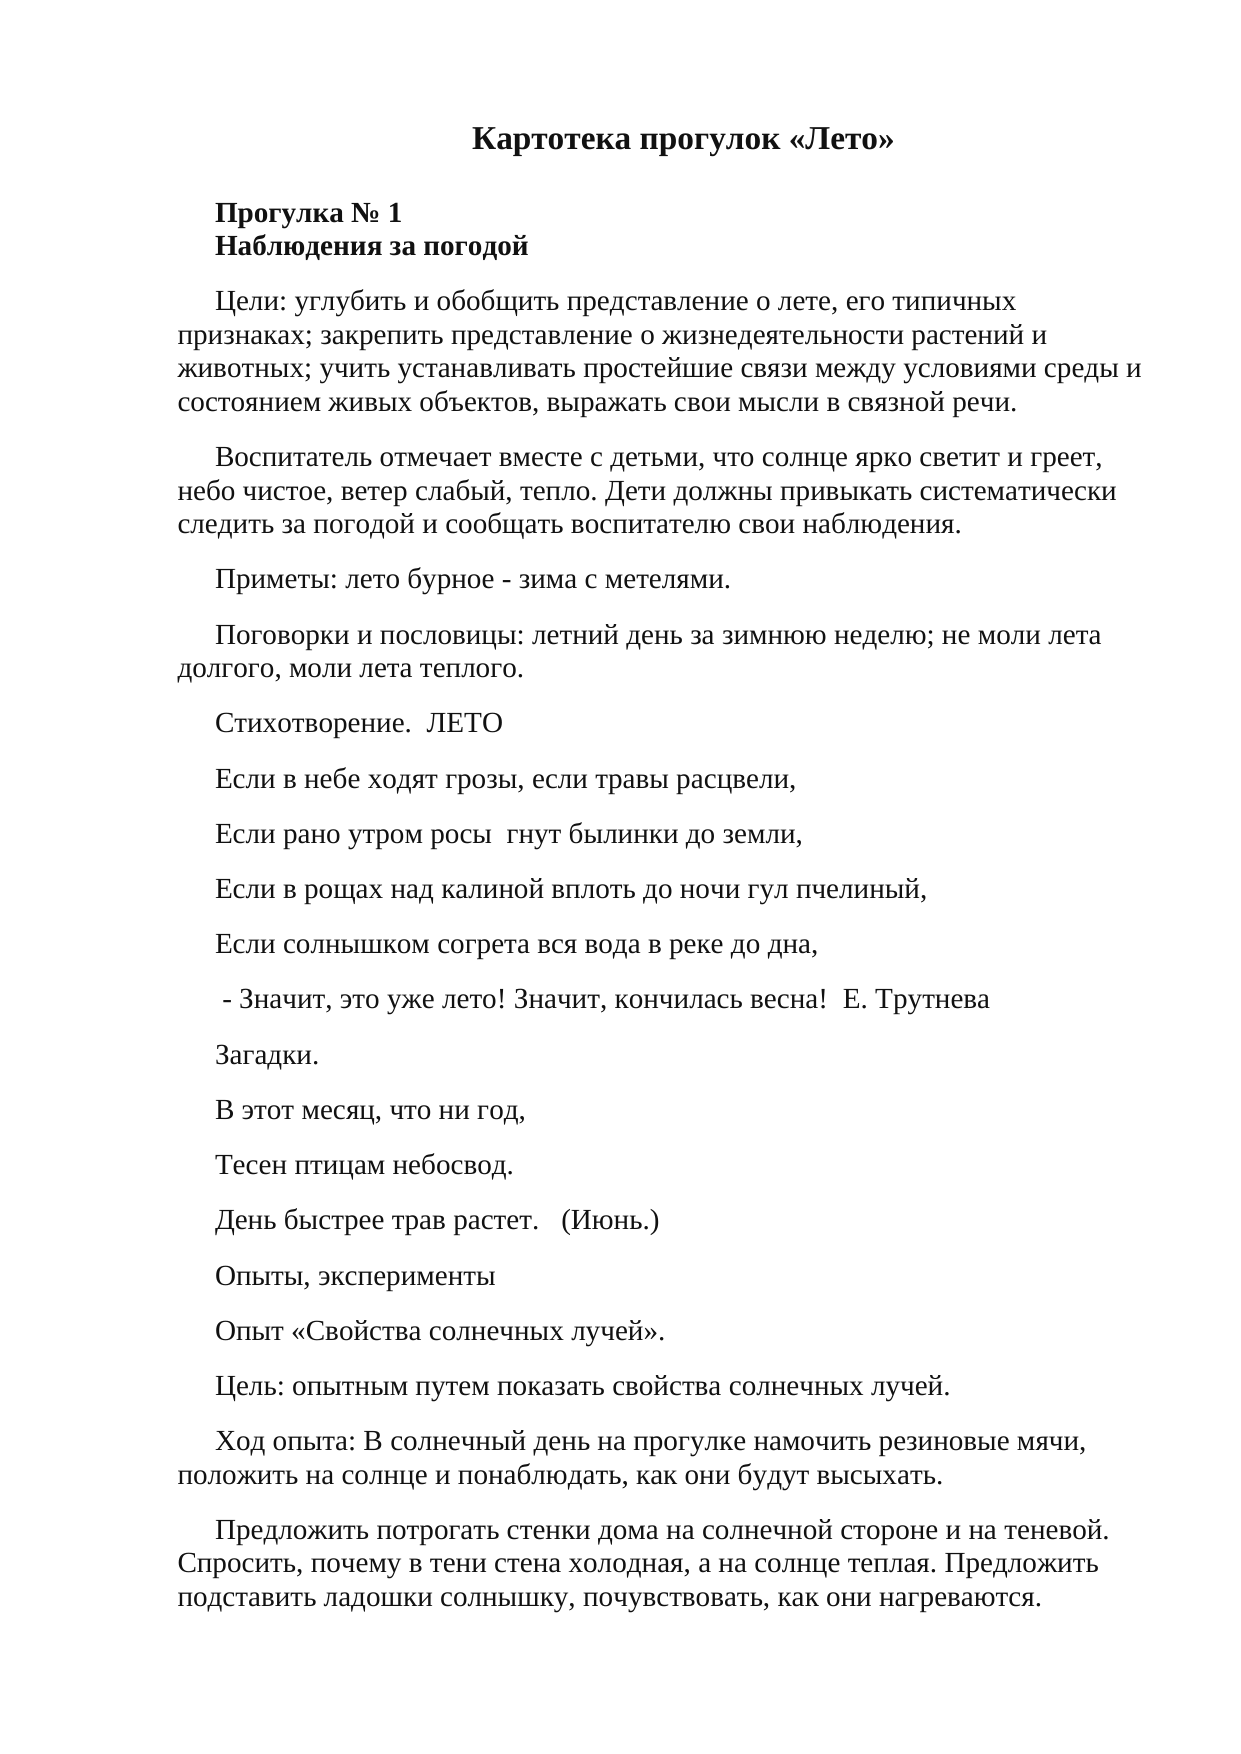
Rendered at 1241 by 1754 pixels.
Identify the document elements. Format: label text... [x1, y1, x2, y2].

text Опыты, эксперименты [177, 1258, 1152, 1291]
text Если рано утром росы гнут былинки до земли, [177, 816, 1152, 849]
text Опыт «Свойства солнечных лучей». [177, 1313, 1152, 1346]
text - Значит, это уже лето! Значит, кончилась весна! Е. Трутнева [177, 982, 1152, 1015]
text Приметы: лето бурное - зима с метелями. [177, 562, 1152, 595]
text Цели: углубить и обобщить представление о лете, его типичных признаках; закрепить представление о жизнедеятельности растений и животных; учить устанавливать простейшие связи между условиями среды и состоянием живых объектов, выражать свои мысли в связной речи. [177, 283, 1152, 418]
text Ход опыта: В солнечный день на прогулке намочить резиновые мячи, положить на солнце и понаблюдать, как они будут высыхать. [177, 1423, 1152, 1490]
text Цель: опытным путем показать свойства солнечных лучей. [177, 1368, 1152, 1402]
text Если в небе ходят грозы, если травы расцвели, [177, 761, 1152, 794]
text Стихотворение. ЛЕТО [177, 706, 1152, 739]
text Тесен птицам небосвод. [177, 1147, 1152, 1181]
text Наблюдения за погодой [177, 228, 1152, 262]
text Воспитатель отмечает вместе с детьми, что солнце ярко светит и греет, небо чистое, ветер слабый, тепло. Дети должны привыкать систематически следить за погодой и сообщать воспитателю свои наблюдения. [177, 439, 1152, 540]
text Если в рощах над калиной вплоть до ночи гул пчелиный, [177, 871, 1152, 905]
text Поговорки и пословицы: летний день за зимнюю неделю; не моли лета долгого, моли лета теплого. [177, 617, 1152, 684]
text Картотека прогулок «Лето» [177, 118, 1152, 156]
text Прогулка № 1 [177, 195, 1152, 228]
text В этот месяц, что ни год, [177, 1092, 1152, 1126]
text Предложить потрогать стенки дома на солнечной стороне и на теневой. Спросить, почему в тени стена холодная, а на солнце теплая. Предложить подставить ладошки солнышку, почувствовать, как они нагреваются. [177, 1512, 1152, 1613]
text День быстрее трав растет. (Июнь.) [177, 1202, 1152, 1236]
text Загадки. [177, 1037, 1152, 1070]
text Если солнышком согрета вся вода в реке до дна, [177, 926, 1152, 960]
